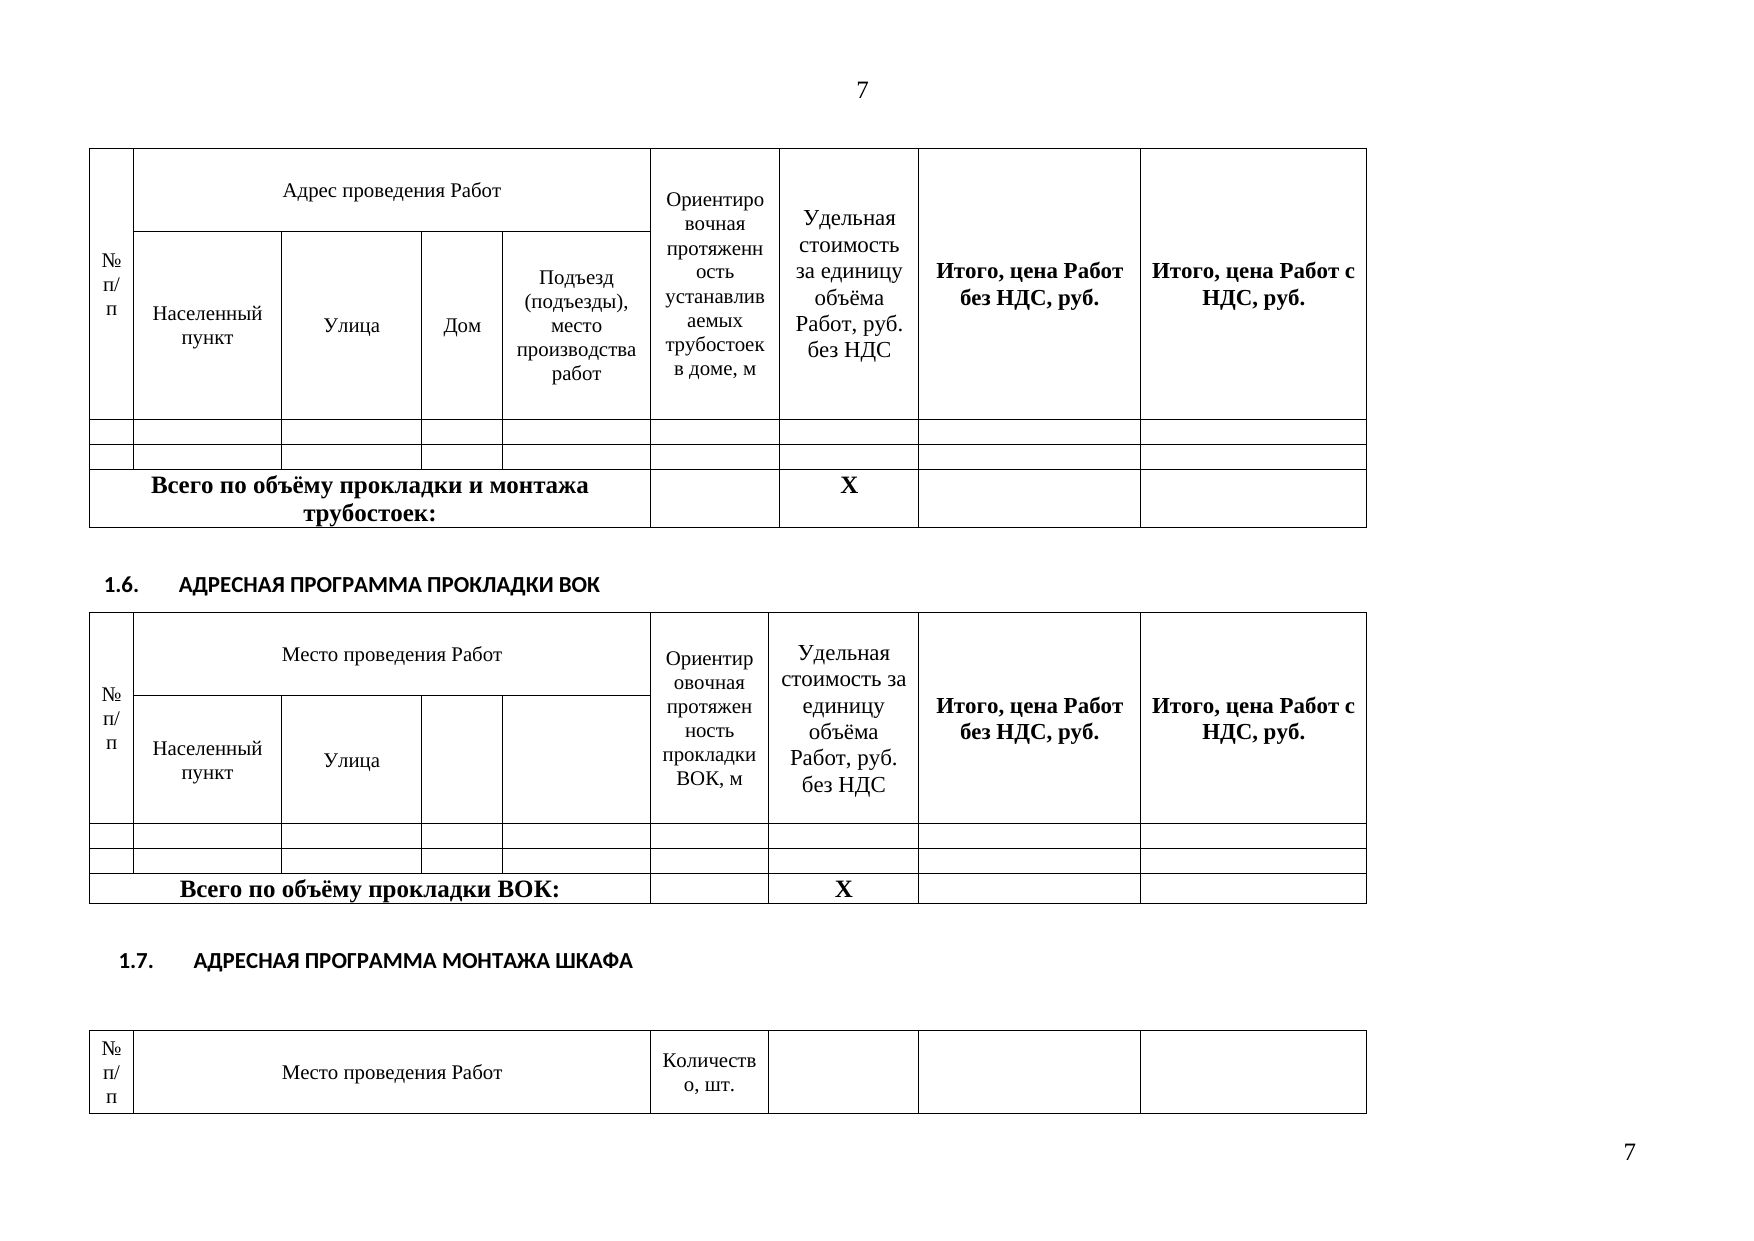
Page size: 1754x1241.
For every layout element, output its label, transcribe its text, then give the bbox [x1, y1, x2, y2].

table_cell [1141, 470, 1366, 527]
table_cell [769, 824, 918, 848]
table_cell [503, 696, 650, 823]
table_cell [919, 470, 1140, 527]
table_cell [422, 849, 502, 873]
table_cell Х [769, 874, 918, 903]
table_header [769, 1031, 918, 1113]
table_cell [503, 420, 650, 443]
table_header Ориентировочная протяженность прокладки ВОК, м [651, 613, 768, 823]
table_cell [90, 445, 133, 469]
table_cell [1141, 420, 1366, 443]
table_cell Улица [282, 696, 421, 823]
table_cell [134, 849, 281, 873]
table_header № п/п [90, 149, 133, 418]
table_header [1141, 1031, 1366, 1113]
table_cell [282, 445, 421, 469]
table_cell Подъезд (подъезды), место производства работ [503, 232, 650, 418]
table_header Место проведения Работ [134, 613, 650, 695]
table_cell [503, 445, 650, 469]
title Адресная программа монтажа шкафа [118, 946, 1636, 974]
table_header Итого, цена Работ с НДС, руб. [1141, 613, 1366, 823]
table_cell [651, 445, 779, 469]
table_cell Населенный пункт [134, 232, 281, 418]
table_header Итого, цена Работ с НДС, руб. [1141, 149, 1366, 418]
table_cell [422, 445, 502, 469]
table_cell [90, 420, 133, 443]
table_cell [90, 824, 133, 848]
table_cell [503, 849, 650, 873]
table_cell [769, 849, 918, 873]
table_cell Всего по объёму прокладки и монтажа трубостоек: [90, 470, 650, 527]
table_cell [422, 420, 502, 443]
table_header Количество, шт. [651, 1031, 768, 1113]
table_cell [651, 824, 768, 848]
table_header Удельная стоимость за единицу объёма Работ, руб. без НДС [769, 613, 918, 823]
table_header Ориентировочная протяженность устанавливаемых трубостоек в доме, м [651, 149, 779, 418]
table_cell [651, 849, 768, 873]
table_cell [1141, 445, 1366, 469]
table_cell [780, 445, 918, 469]
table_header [919, 1031, 1140, 1113]
title Адресная программа прокладки ВОК [103, 570, 1636, 598]
table_cell [780, 420, 918, 443]
table_cell [919, 874, 1140, 903]
table_cell [503, 824, 650, 848]
table_cell [651, 874, 768, 903]
table_header Итого, цена Работ без НДС, руб. [919, 149, 1140, 418]
table_cell [422, 824, 502, 848]
table_header № п/п [90, 613, 133, 823]
table_cell [134, 824, 281, 848]
table_cell [919, 445, 1140, 469]
table_cell [651, 420, 779, 443]
table_cell [919, 420, 1140, 443]
table_cell [422, 696, 502, 823]
table_header Удельная стоимость за единицу объёма Работ, руб. без НДС [780, 149, 918, 418]
table_cell [134, 420, 281, 443]
table_cell [90, 849, 133, 873]
table_cell [651, 470, 779, 527]
table_header № п/п [90, 1031, 133, 1113]
table_cell Дом [422, 232, 502, 418]
table_cell [919, 824, 1140, 848]
table_cell [282, 849, 421, 873]
table_header Место проведения Работ [134, 1031, 650, 1113]
table_header Адрес проведения Работ [134, 149, 650, 231]
table_cell [1141, 824, 1366, 848]
table_cell [282, 824, 421, 848]
table_cell [1141, 874, 1366, 903]
table_cell [1141, 849, 1366, 873]
table_cell [282, 420, 421, 443]
table_cell [919, 849, 1140, 873]
table_cell [134, 445, 281, 469]
table_cell Х [780, 470, 918, 527]
table_cell Улица [282, 232, 421, 418]
table_header Итого, цена Работ без НДС, руб. [919, 613, 1140, 823]
table_cell Всего по объёму прокладки ВОК: [90, 874, 650, 903]
table_cell Населенный пункт [134, 696, 281, 823]
